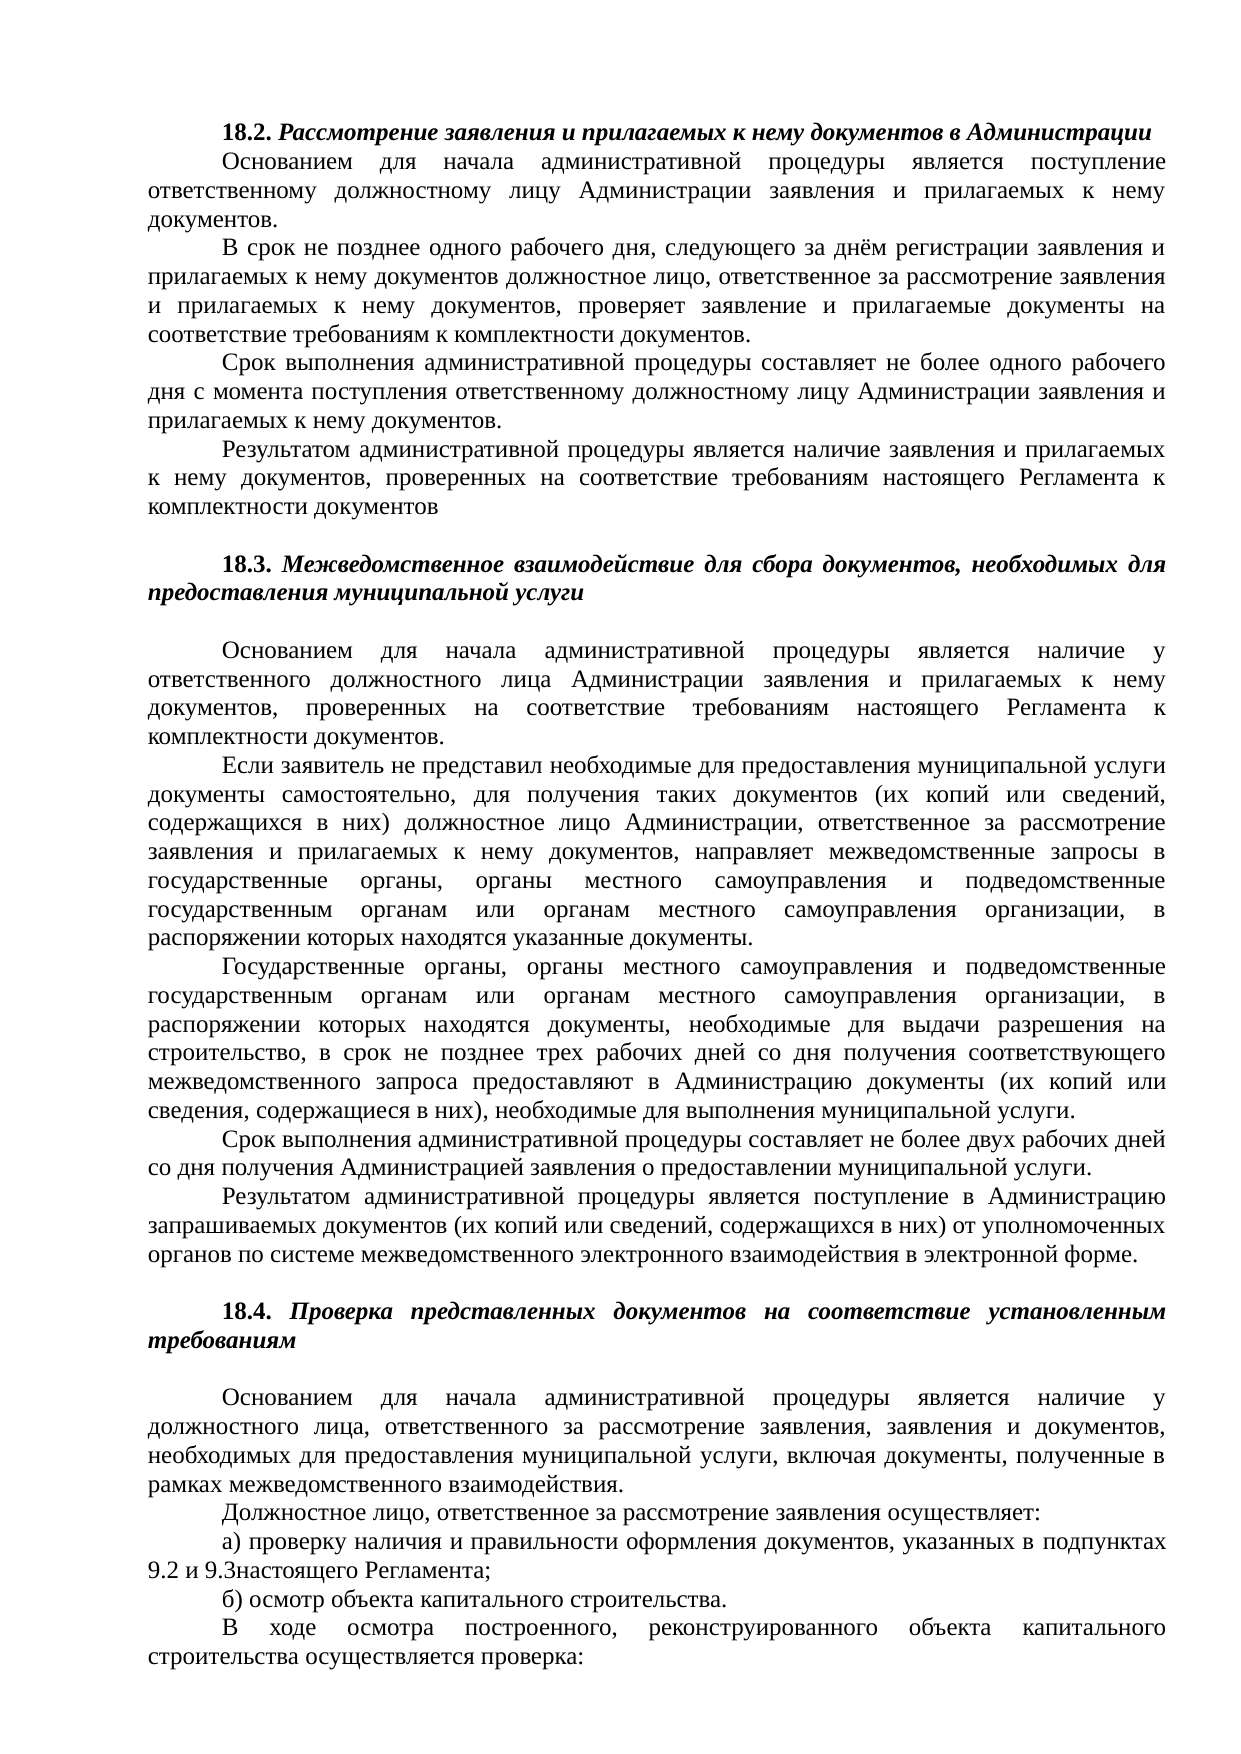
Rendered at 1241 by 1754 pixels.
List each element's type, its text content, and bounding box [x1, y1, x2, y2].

text В срок не позднее одного рабочего дня, следующего за днём регистрации заявления и прилагаемых к нему документов должностное лицо, ответственное за рассмотрение заявления и прилагаемых к нему документов, проверяет заявление и прилагаемые документы на соответствие требованиям к комплектности документов. [148, 232, 1167, 347]
text 18.2. Рассмотрение заявления и прилагаемых к нему документов в Администрации [148, 117, 1167, 146]
text Основанием для начала административной процедуры является наличие у ответственного должностного лица Администрации заявления и прилагаемых к нему документов, проверенных на соответствие требованиям настоящего Регламента к комплектности документов. [148, 635, 1167, 750]
text Результатом административной процедуры является наличие заявления и прилагаемых к нему документов, проверенных на соответствие требованиям настоящего Регламента к комплектности документов [148, 434, 1167, 520]
text а) проверку наличия и правильности оформления документов, указанных в подпунктах 9.2 и 9.3настоящего Регламента; [148, 1526, 1167, 1584]
text Основанием для начала административной процедуры является поступление ответственному должностному лицу Администрации заявления и прилагаемых к нему документов. [148, 146, 1167, 232]
text Срок выполнения административной процедуры составляет не более двух рабочих дней со дня получения Администрацией заявления о предоставлении муниципальной услуги. [148, 1124, 1167, 1181]
text Должностное лицо, ответственное за рассмотрение заявления осуществляет: [148, 1497, 1167, 1526]
text Основанием для начала административной процедуры является наличие у должностного лица, ответственного за рассмотрение заявления, заявления и документов, необходимых для предоставления муниципальной услуги, включая документы, полученные в рамках межведомственного взаимодействия. [148, 1382, 1167, 1497]
text В ходе осмотра построенного, реконструированного объекта капитального строительства осуществляется проверка: [148, 1612, 1167, 1670]
text б) осмотр объекта капитального строительства. [148, 1584, 1167, 1612]
text 18.4. Проверка представленных документов на соответствие установленным требованиям [148, 1296, 1167, 1354]
text Если заявитель не представил необходимые для предоставления муниципальной услуги документы самостоятельно, для получения таких документов (их копий или сведений, содержащихся в них) должностное лицо Администрации, ответственное за рассмотрение заявления и прилагаемых к нему документов, направляет межведомственные запросы в государственные органы, органы местного самоуправления и подведомственные государственным органам или органам местного самоуправления организации, в распоряжении которых находятся указанные документы. [148, 750, 1167, 951]
text Срок выполнения административной процедуры составляет не более одного рабочего дня с момента поступления ответственному должностному лицу Администрации заявления и прилагаемых к нему документов. [148, 347, 1167, 434]
text Государственные органы, органы местного самоуправления и подведомственные государственным органам или органам местного самоуправления организации, в распоряжении которых находятся документы, необходимые для выдачи разрешения на строительство, в срок не позднее трех рабочих дней со дня получения соответствующего межведомственного запроса предоставляют в Администрацию документы (их копий или сведения, содержащиеся в них), необходимые для выполнения муниципальной услуги. [148, 951, 1167, 1124]
text 18.3. Межведомственное взаимодействие для сбора документов, необходимых для предоставления муниципальной услуги [148, 549, 1167, 606]
text Результатом административной процедуры является поступление в Администрацию запрашиваемых документов (их копий или сведений, содержащихся в них) от уполномоченных органов по системе межведомственного электронного взаимодействия в электронной форме. [148, 1181, 1167, 1267]
